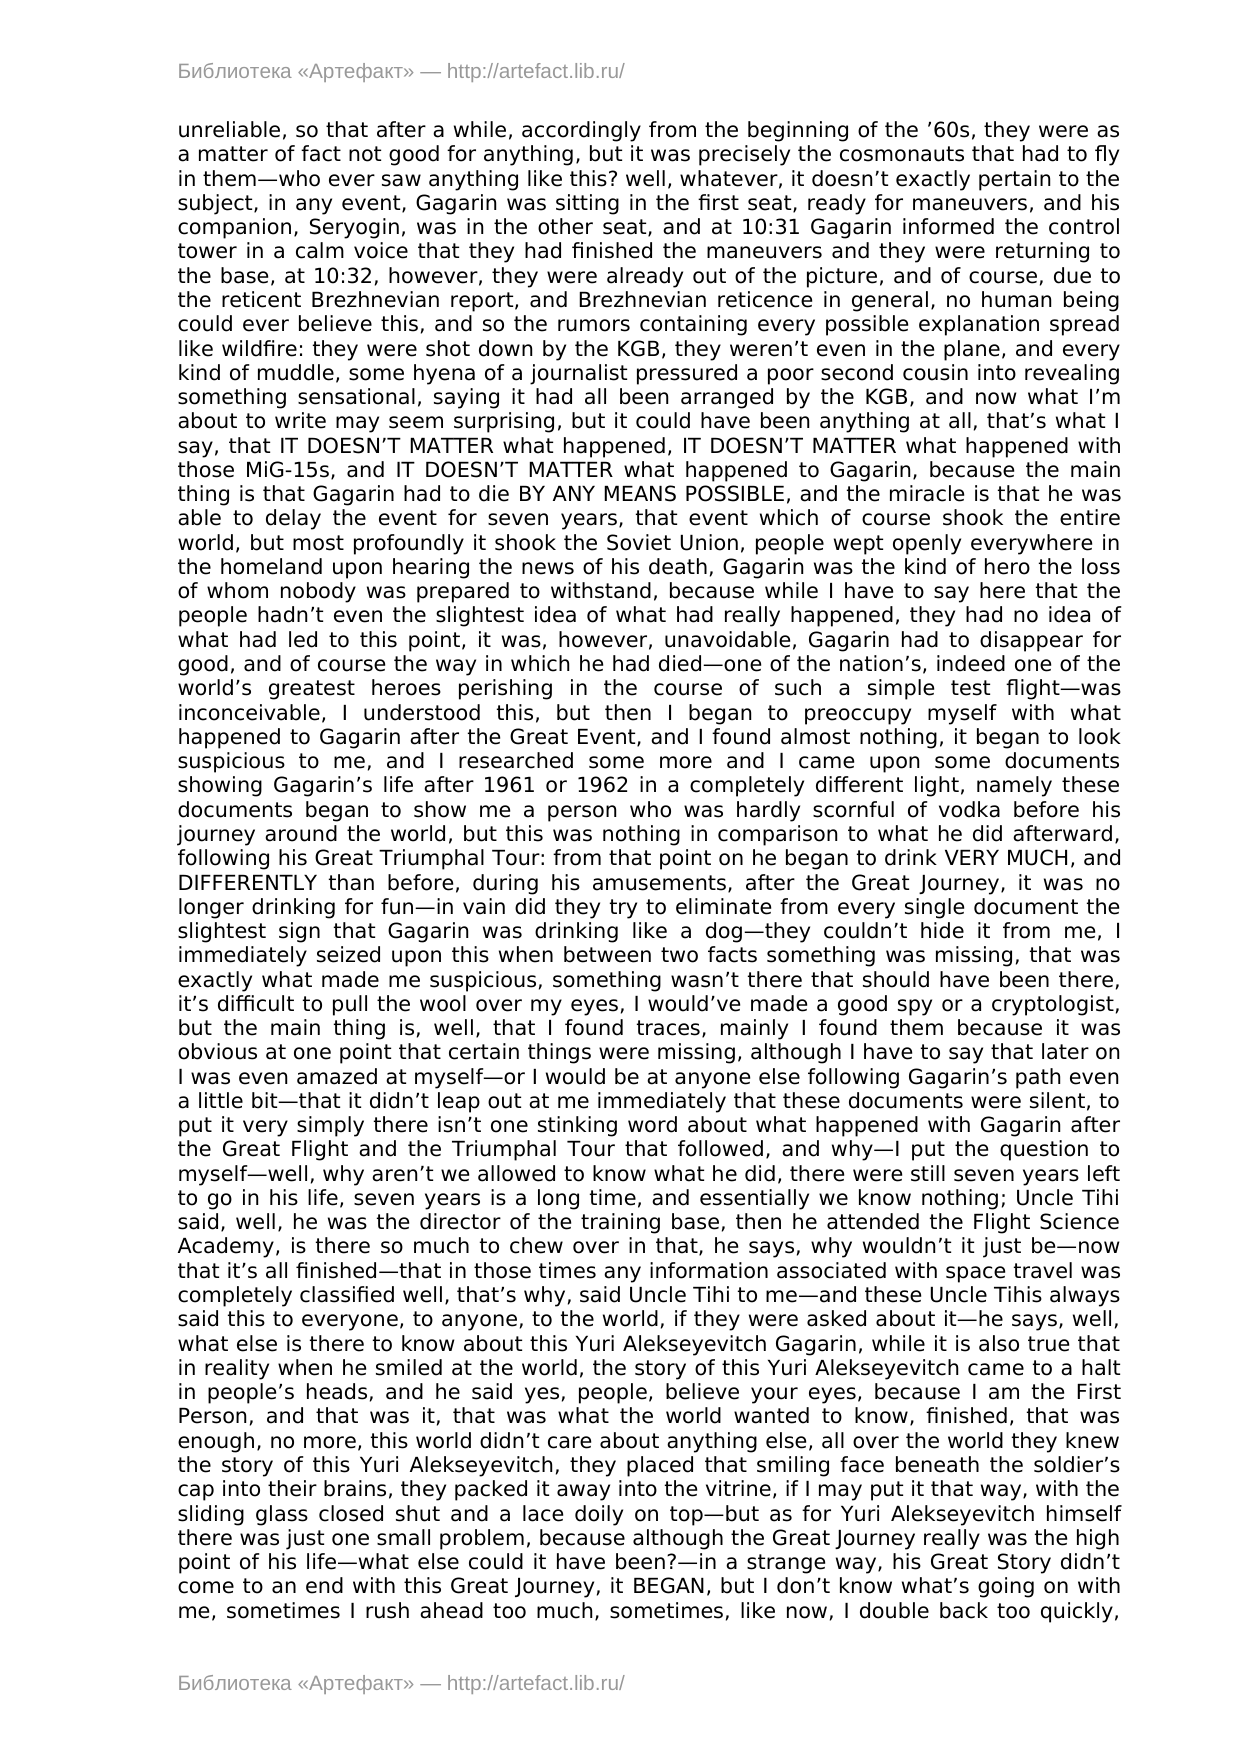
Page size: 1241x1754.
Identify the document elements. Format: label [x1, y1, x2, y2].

text [177, 118, 1122, 1623]
